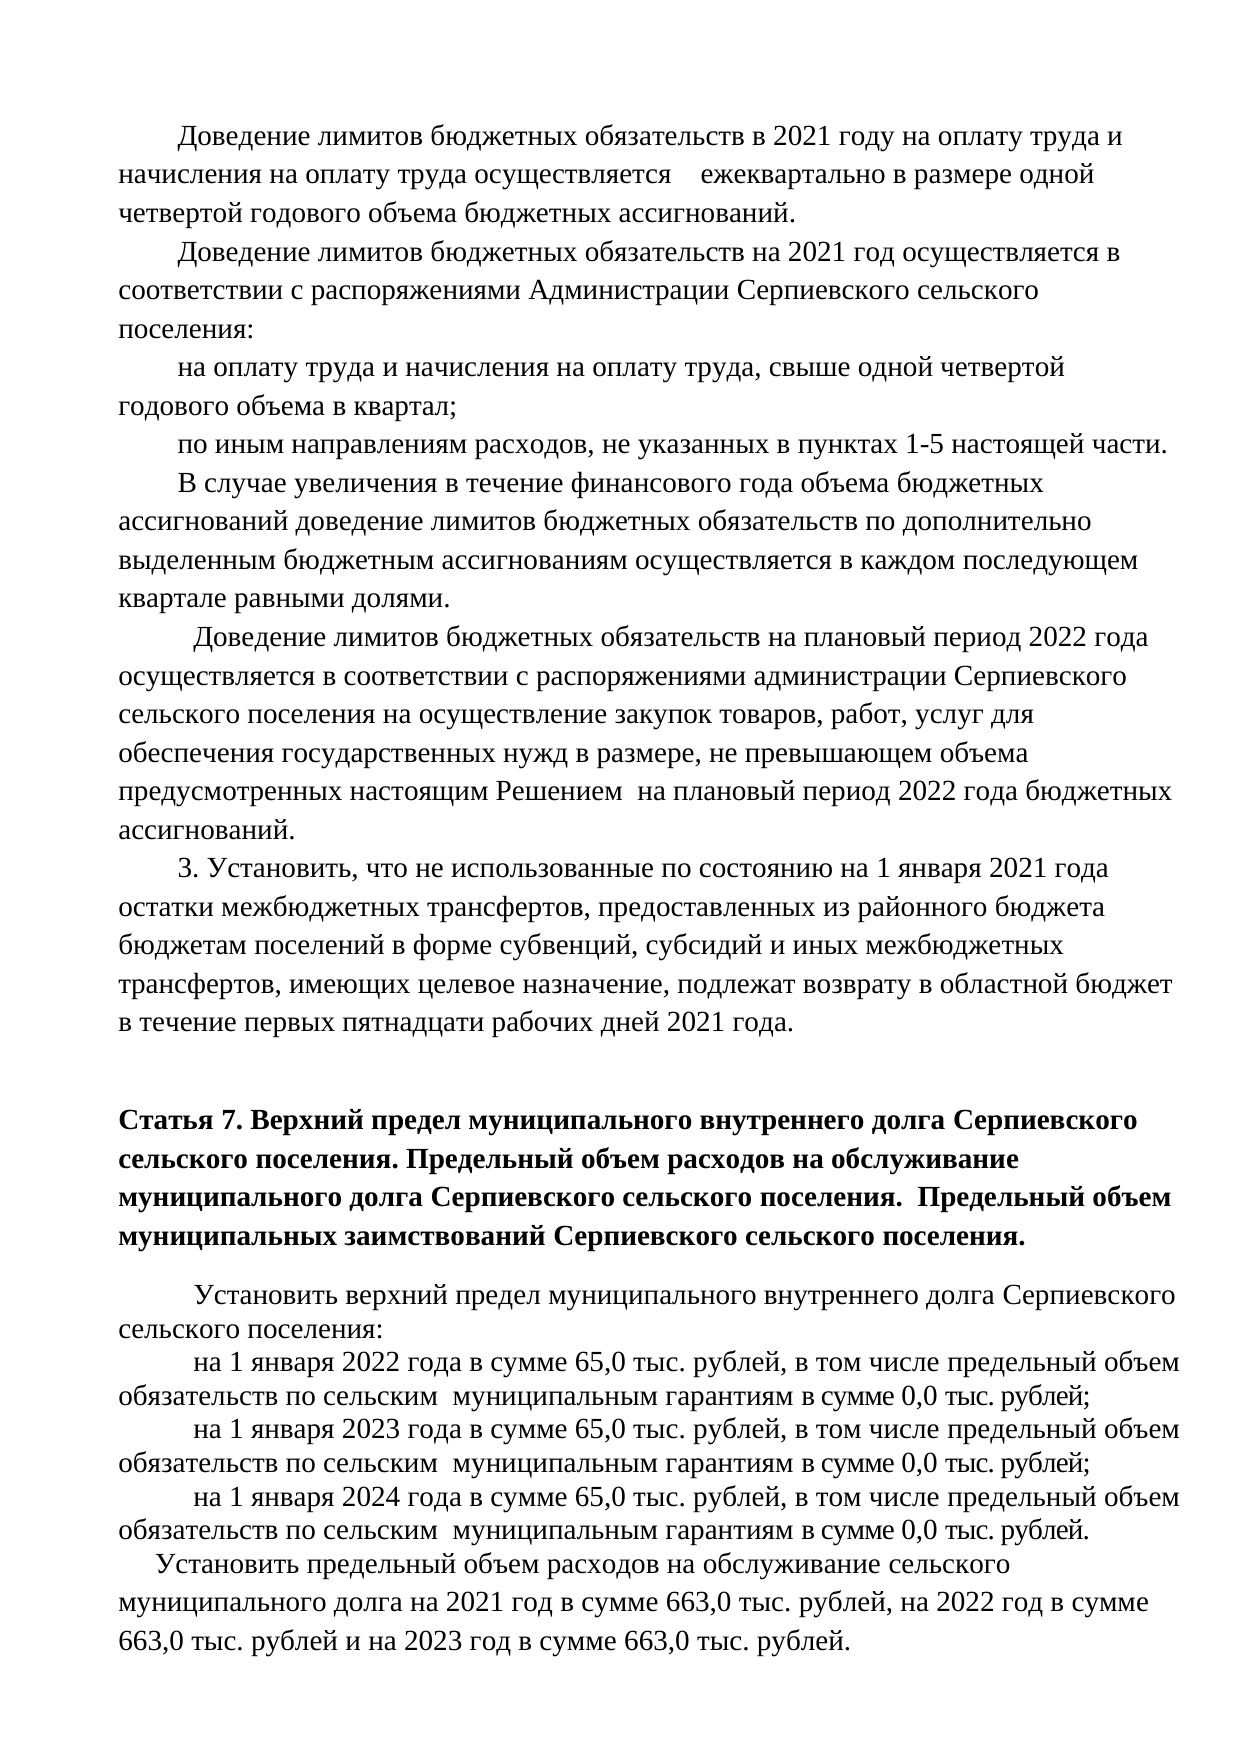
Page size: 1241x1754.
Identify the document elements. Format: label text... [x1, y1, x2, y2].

text 3. Установить, что не использованные по состоянию на 1 января 2021 года остатки межбюджетных трансфертов, предоставленных из районного бюджета бюджетам поселений в форме субвенций, субсидий и иных межбюджетных трансфертов, имеющих целевое назначение, подлежат возврату в областной бюджет в течение первых пятнадцати рабочих дней 2021 года. [118, 850, 1181, 1038]
text на 1 января 2024 года в сумме 65,0 тыс. рублей, в том числе предельный объем обязательств по сельским муниципальным гарантиям в сумме 0,0 тыс. рублей. [118, 1479, 1181, 1546]
text В случае увеличения в течение финансового года объема бюджетных ассигнований доведение лимитов бюджетных обязательств по дополнительно выделенным бюджетным ассигнованиям осуществляется в каждом последующем квартале равными долями. [118, 465, 1181, 614]
text Доведение лимитов бюджетных обязательств на 2021 год осуществляется в соответствии с распоряжениями Администрации Серпиевского сельского поселения: [118, 234, 1181, 344]
text Доведение лимитов бюджетных обязательств в 2021 году на оплату труда и начисления на оплату труда осуществляется ежеквартально в размере одной четвертой годового объема бюджетных ассигнований. [118, 118, 1181, 229]
text на 1 января 2023 года в сумме 65,0 тыс. рублей, в том числе предельный объем обязательств по сельским муниципальным гарантиям в сумме 0,0 тыс. рублей; [118, 1412, 1181, 1479]
text на оплату труда и начисления на оплату труда, свыше одной четвертой годового объема в квартал; [118, 349, 1181, 421]
text по иным направлениям расходов, не указанных в пунктах 1-5 настоящей части. [118, 426, 1181, 460]
text Установить верхний предел муниципального внутреннего долга Серпиевского сельского поселения: [118, 1277, 1181, 1344]
text Установить предельный объем расходов на обслуживание сельского муниципального долга на 2021 год в сумме 663,0 тыс. рублей, на 2022 год в сумме 663,0 тыс. рублей и на 2023 год в сумме 663,0 тыс. рублей. [118, 1546, 1181, 1656]
text Статья 7. Верхний предел муниципального внутреннего долга Серпиевского сельского поселения. Предельный объем расходов на обслуживание муниципального долга Серпиевского сельского поселения. Предельный объем муниципальных заимствований Серпиевского сельского поселения. [118, 1102, 1181, 1252]
text на 1 января 2022 года в сумме 65,0 тыс. рублей, в том числе предельный объем обязательств по сельским муниципальным гарантиям в сумме 0,0 тыс. рублей; [118, 1344, 1181, 1412]
text Доведение лимитов бюджетных обязательств на плановый период 2022 года осуществляется в соответствии с распоряжениями администрации Серпиевского сельского поселения на осуществление закупок товаров, работ, услуг для обеспечения государственных нужд в размере, не превышающем объема предусмотренных настоящим Решением на плановый период 2022 года бюджетных ассигнований. [118, 619, 1181, 845]
